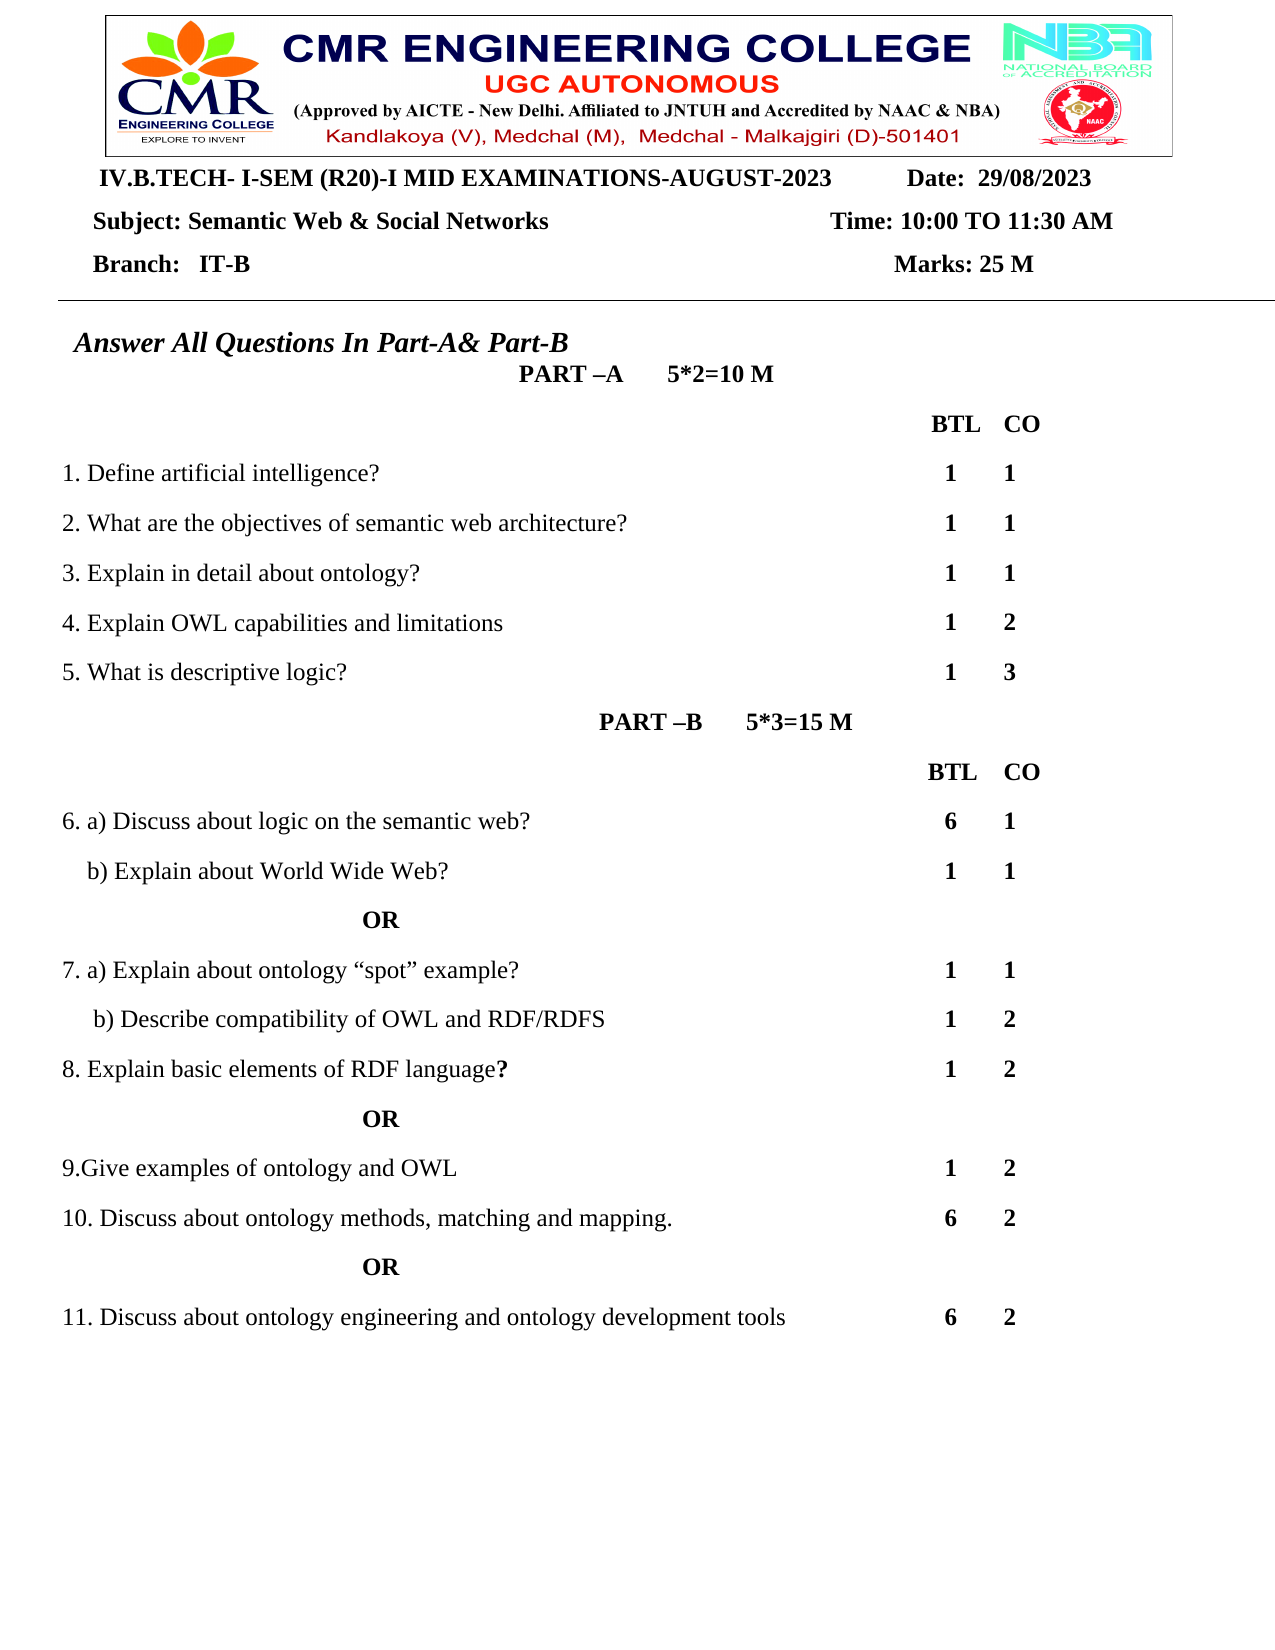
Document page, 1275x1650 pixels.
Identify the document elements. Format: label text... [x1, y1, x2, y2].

table_cell 1 [933, 608, 992, 657]
table_cell 8. Explain basic elements of RDF language? OR 9.Give examples of ontology and OWL [51, 1054, 933, 1203]
table_header CO [992, 757, 1078, 806]
table_cell 3 [992, 657, 1048, 707]
text PART –A 5*2=10 M [74, 359, 1219, 388]
table_cell 1 [933, 558, 992, 607]
text PART –B 5*3=15 M [524, 707, 1219, 736]
table_cell 2 [992, 608, 1048, 657]
picture [105, 15, 1173, 157]
table_cell 1 [992, 508, 1048, 558]
table_cell 1 [992, 558, 1048, 607]
text Answer All Questions In Part-A& Part-B [74, 326, 1219, 359]
table_cell 6 1 1 1 [933, 806, 992, 1054]
table_cell 1 [933, 657, 992, 707]
text Subject: Semantic Web & Social Networks Time: 10:00 TO 11:30 AM [74, 206, 1219, 234]
table_cell 1 [933, 458, 992, 508]
table_cell 1 1 [933, 1054, 992, 1203]
table_cell 1 [933, 508, 992, 558]
table_header BTL [51, 757, 992, 806]
table_cell 6. a) Discuss about logic on the semantic web? b) Explain about World Wide Web? OR 7. a) Explain about ontology “spot” example? b) Describe compatibility of OWL and RDF/RDFS [51, 806, 933, 1054]
table_header BTL [51, 409, 992, 458]
table_header CO [992, 409, 1048, 458]
table_cell 2 2 [992, 1203, 1078, 1352]
table_cell 3. Explain in detail about ontology? [51, 558, 933, 607]
table_cell 1 1 1 2 [992, 806, 1078, 1054]
table_cell 2 2 [992, 1054, 1038, 1203]
table_cell 4. Explain OWL capabilities and limitations [51, 608, 933, 657]
table_cell 5. What is descriptive logic? [51, 657, 933, 707]
table_cell 10. Discuss about ontology methods, matching and mapping. OR 11. Discuss about ontology engineering and ontology development tools [51, 1203, 933, 1352]
text Branch: IT-B Marks: 25 M [74, 249, 1219, 278]
table_cell 1 [992, 458, 1048, 508]
table_cell 6 6 [933, 1203, 992, 1352]
text IV.B.TECH- I-SEM (R20)-I MID EXAMINATIONS-AUGUST-2023 Date: 29/08/2023 [74, 163, 1219, 191]
table_cell 1. Define artificial intelligence? [51, 458, 933, 508]
table_cell 2. What are the objectives of semantic web architecture? [51, 508, 933, 558]
